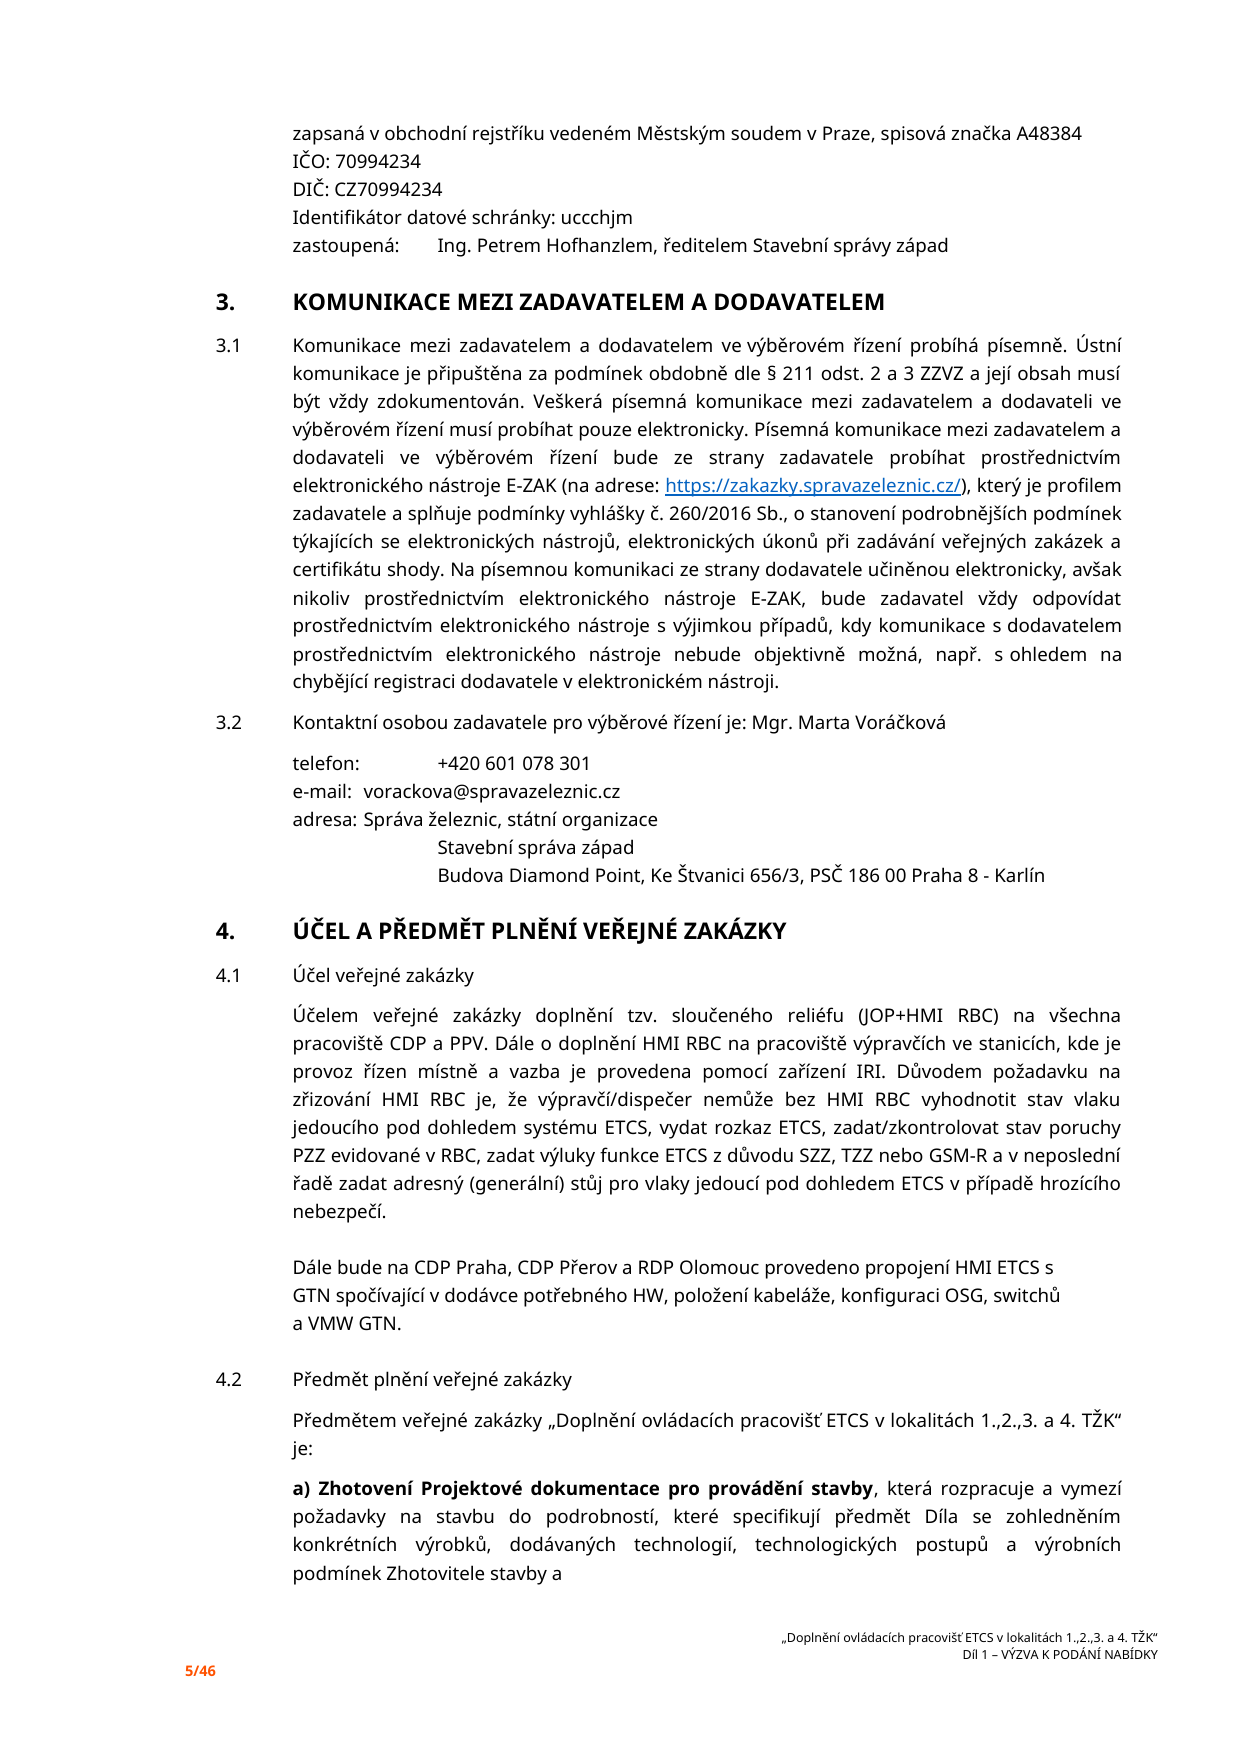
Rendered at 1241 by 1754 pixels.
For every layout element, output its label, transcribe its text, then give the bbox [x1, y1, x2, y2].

text GTN spočívající v dodávce potřebného HW, položení kabeláže, konfiguraci OSG, switchů [292, 1283, 1122, 1308]
text Účel veřejné zakázky [216, 962, 1122, 987]
text Dále bude na CDP Praha, CDP Přerov a RDP Olomouc provedeno propojení HMI ETCS s [292, 1254, 1122, 1280]
text a VMW GTN. [292, 1311, 1122, 1336]
text DIČ: CZ70994234 [292, 177, 1122, 202]
text telefon: +420 601 078 301 [292, 750, 1122, 775]
text e-mail: vorackova@spravazeleznic.cz [292, 778, 1122, 803]
text Identifikátor datové schránky: uccchjm [292, 205, 1122, 230]
text Kontaktní osobou zadavatele pro výběrové řízení je: Mgr. Marta Voráčková [216, 709, 1122, 735]
text zapsaná v obchodní rejstříku vedeném Městským soudem v Praze, spisová značka A48384 [292, 121, 1122, 146]
text Budova Diamond Point, Ke Štvanici 656/3, PSČ 186 00 Praha 8 - Karlín [366, 862, 1122, 887]
text IČO: 70994234 [292, 149, 1122, 174]
text Předmětem veřejné zakázky „Doplnění ovládacích pracovišť ETCS v lokalitách 1.,2.,3. a 4. TŽK“ je: [292, 1407, 1122, 1461]
text a) Zhotovení Projektové dokumentace pro provádění stavby, která rozpracuje a vymezí požadavky na stavbu do podrobností, které specifikují předmět Díla se zohledněním konkrétních výrobků, dodávaných technologií, technologických postupů a výrobních podmínek Zhotovitele stavby a [292, 1476, 1122, 1585]
text Předmět plnění veřejné zakázky [216, 1367, 1122, 1392]
text Komunikace mezi zadavatelem a dodavatelem ve výběrovém řízení probíhá písemně. Ústní komunikace je připuštěna za podmínek obdobně dle § 211 odst. 2 a 3 ZZVZ a její obsah musí být vždy zdokumentován. Veškerá písemná komunikace mezi zadavatelem a dodavateli ve výběrovém řízení musí probíhat pouze elektronicky. Písemná komunikace mezi zadavatelem a dodavateli ve výběrovém řízení bude ze strany zadavatele probíhat prostřednictvím elektronického nástroje E-ZAK (na adrese: https://zakazky.spravazeleznic.cz/), který je profilem zadavatele a splňuje podmínky vyhlášky č. 260/2016 Sb., o stanovení podrobnějších podmínek týkajících se elektronických nástrojů, elektronických úkonů při zadávání veřejných zakázek a certifikátu shody. Na písemnou komunikaci ze strany dodavatele učiněnou elektronicky, avšak nikoliv prostřednictvím elektronického nástroje E-ZAK, bude zadavatel vždy odpovídat prostřednictvím elektronického nástroje s výjimkou případů, kdy komunikace s dodavatelem prostřednictvím elektronického nástroje nebude objektivně možná, např. s ohledem na chybějící registraci dodavatele v elektronickém nástroji. [216, 333, 1122, 694]
text KOMUNIKACE MEZI ZADAVATELEM a DODAVATELEM [216, 286, 1122, 317]
text adresa: Správa železnic, státní organizace [292, 806, 1122, 831]
text Stavební správa západ [366, 834, 1122, 859]
text zastoupená: Ing. Petrem Hofhanzlem, ředitelem Stavební správy západ [292, 233, 1122, 258]
text ÚČEL A PŘEDMĚT PLNĚNÍ VEŘEJNÉ ZAKÁZKY [216, 915, 1122, 946]
text Účelem veřejné zakázky doplnění tzv. sloučeného reliéfu (JOP+HMI RBC) na všechna pracoviště CDP a PPV. Dále o doplnění HMI RBC na pracoviště výpravčích ve stanicích, kde je provoz řízen místně a vazba je provedena pomocí zařízení IRI. Důvodem požadavku na zřizování HMI RBC je, že výpravčí/dispečer nemůže bez HMI RBC vyhodnotit stav vlaku jedoucího pod dohledem systému ETCS, vydat rozkaz ETCS, zadat/zkontrolovat stav poruchy PZZ evidované v RBC, zadat výluky funkce ETCS z důvodu SZZ, TZZ nebo GSM-R a v neposlední řadě zadat adresný (generální) stůj pro vlaky jedoucí pod dohledem ETCS v případě hrozícího nebezpečí. [292, 1002, 1122, 1224]
